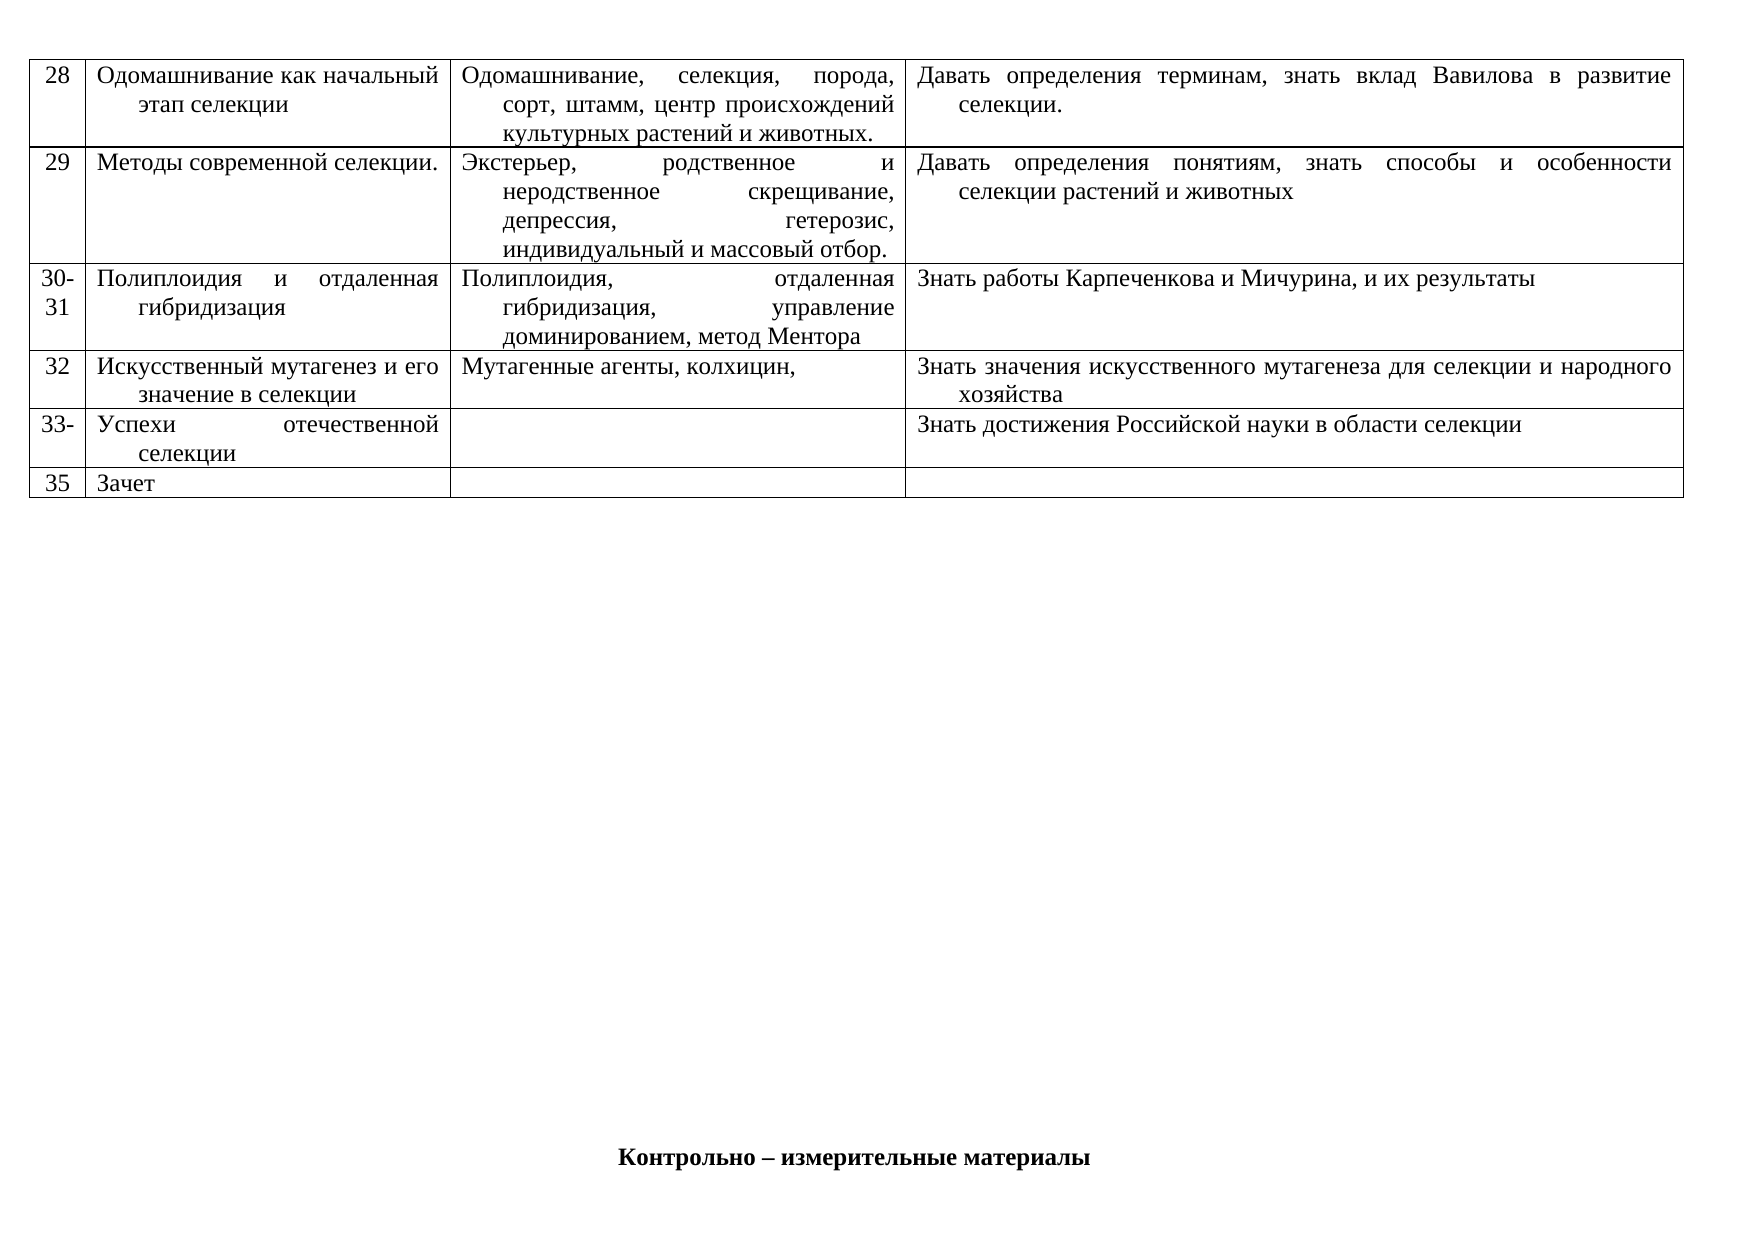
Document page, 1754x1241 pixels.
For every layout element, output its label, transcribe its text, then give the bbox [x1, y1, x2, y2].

table_cell 35 [30, 468, 85, 497]
table_cell [451, 468, 905, 497]
table_cell Экстерьер, родственное и неродственное скрещивание, депрессия, гетерозис, индивидуальный и массовый отбор. [451, 148, 905, 262]
table_cell 28 [30, 60, 85, 146]
table_cell Полиплоидия и отдаленная гибридизация [86, 264, 450, 350]
table_cell Давать определения понятиям, знать способы и особенности селекции растений и животных [906, 148, 1683, 262]
table_cell 29 [30, 148, 85, 262]
table_cell Одомашнивание как начальный этап селекции [86, 60, 450, 146]
table_cell Знать значения искусственного мутагенеза для селекции и народного хозяйства [906, 351, 1683, 408]
table_cell 30- 31 [30, 264, 85, 350]
table_cell Полиплоидия, отдаленная гибридизация, управление доминированием, метод Ментора [451, 264, 905, 350]
table_cell Методы современной селекции. [86, 148, 450, 262]
table_cell Давать определения терминам, знать вклад Вавилова в развитие селекции. [906, 60, 1683, 146]
table_cell [906, 468, 1683, 497]
table_cell Мутагенные агенты, колхицин, [451, 351, 905, 408]
table_cell Знать достижения Российской науки в области селекции [906, 409, 1683, 467]
table_cell 32 [30, 351, 85, 408]
table_cell [451, 409, 905, 467]
table_cell Знать работы Карпеченкова и Мичурина, и их результаты [906, 264, 1683, 350]
table_cell 33-34 [30, 409, 85, 467]
table_cell Успехи отечественной селекции [86, 409, 450, 467]
table_cell Искусственный мутагенез и его значение в селекции [86, 351, 450, 408]
table_cell Одомашнивание, селекция, порода, сорт, штамм, центр происхождений культурных растений и животных. [451, 60, 905, 146]
text Контрольно – измерительные материалы [59, 1142, 1695, 1171]
table_cell Зачет [86, 468, 450, 497]
